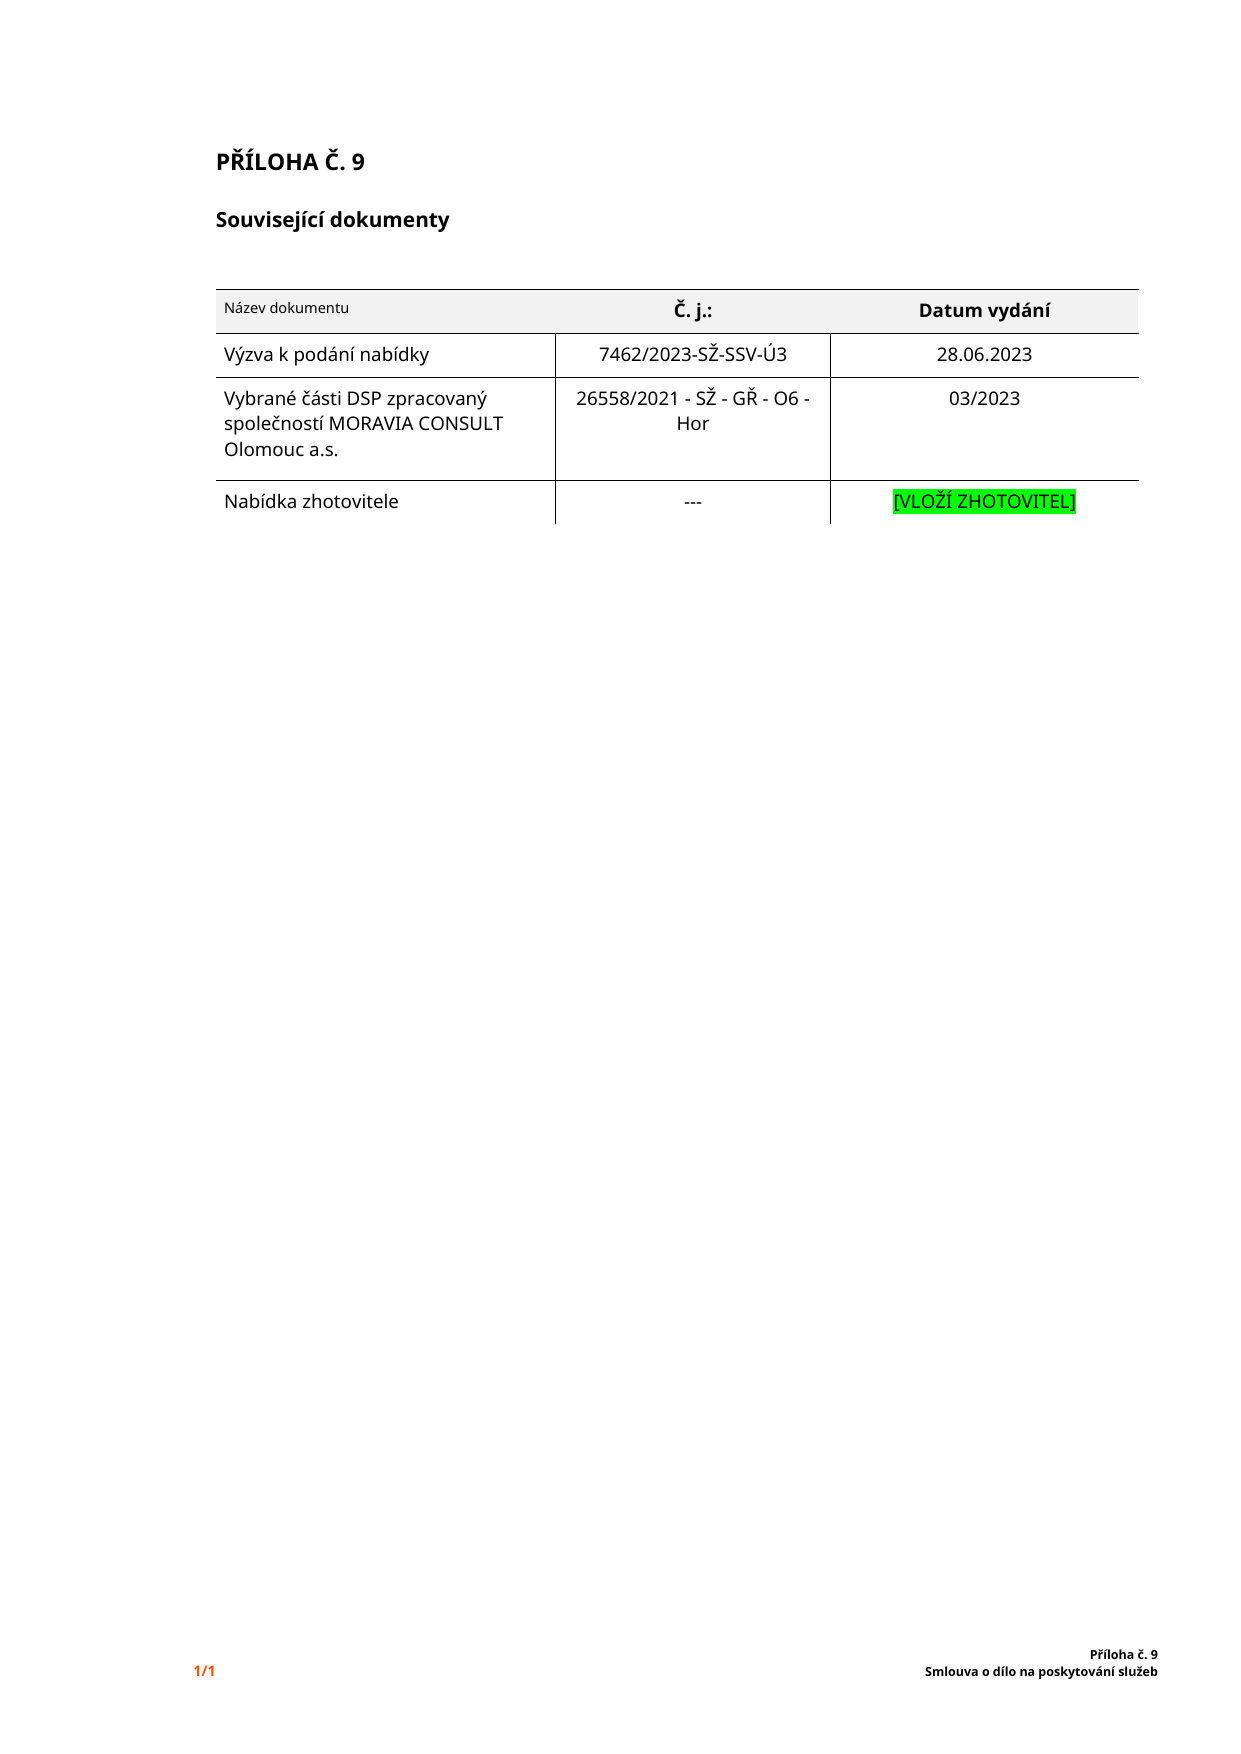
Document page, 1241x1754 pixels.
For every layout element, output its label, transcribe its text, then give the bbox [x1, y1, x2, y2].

table_cell 7462/2023-SŽ-SSV-Ú3 [556, 334, 830, 377]
text Příloha č. 9 [216, 146, 1122, 177]
text Související dokumenty [216, 205, 1122, 233]
table_cell 28.06.2023 [831, 334, 1138, 377]
table_header Č. j.: [555, 290, 831, 333]
table_cell [VLOŽÍ ZHOTOVITEL] [831, 481, 1138, 524]
table_cell Vybrané části DSP zpracovaný společností MORAVIA CONSULT Olomouc a.s. [216, 378, 555, 480]
table_cell Nabídka zhotovitele [216, 481, 555, 524]
table_cell --- [556, 481, 830, 524]
table_header Název dokumentu [216, 290, 555, 333]
table_cell 26558/2021 - SŽ - GŘ - O6 - Hor [556, 378, 830, 480]
table_cell 03/2023 [831, 378, 1138, 480]
table_cell Výzva k podání nabídky [216, 334, 555, 377]
table_header Datum vydání [831, 290, 1138, 333]
